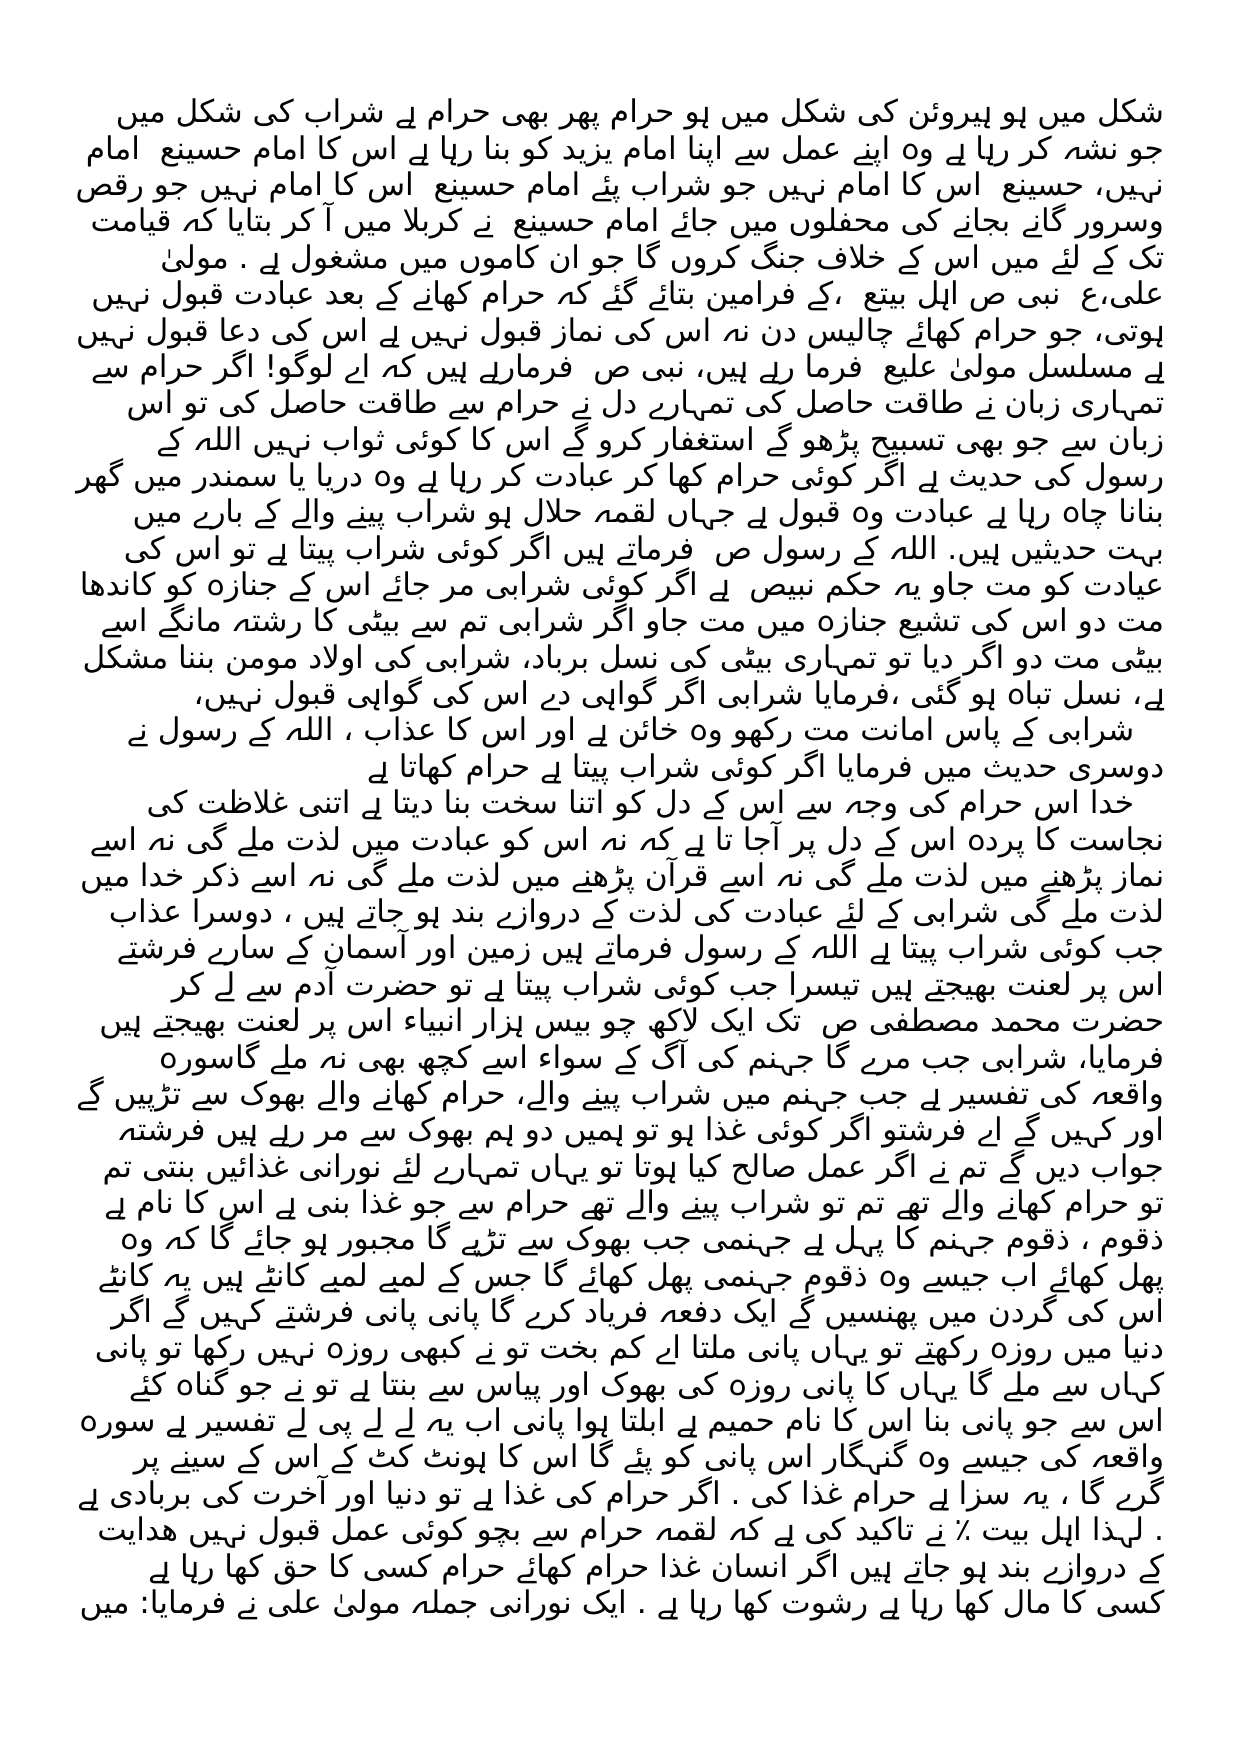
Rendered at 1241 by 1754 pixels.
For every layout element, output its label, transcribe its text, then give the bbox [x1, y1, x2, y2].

text شرابی کے پاس امانت مت رکھو وہ خائن ہے اور اس کا عذاب ، اللہ کے رسول نے دوسری حدیث میں فرمایا اگر کوئی شراب پیتا ہے حرام کھاتا ہے [75, 712, 1165, 784]
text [75, 94, 1165, 712]
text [75, 784, 1165, 1621]
